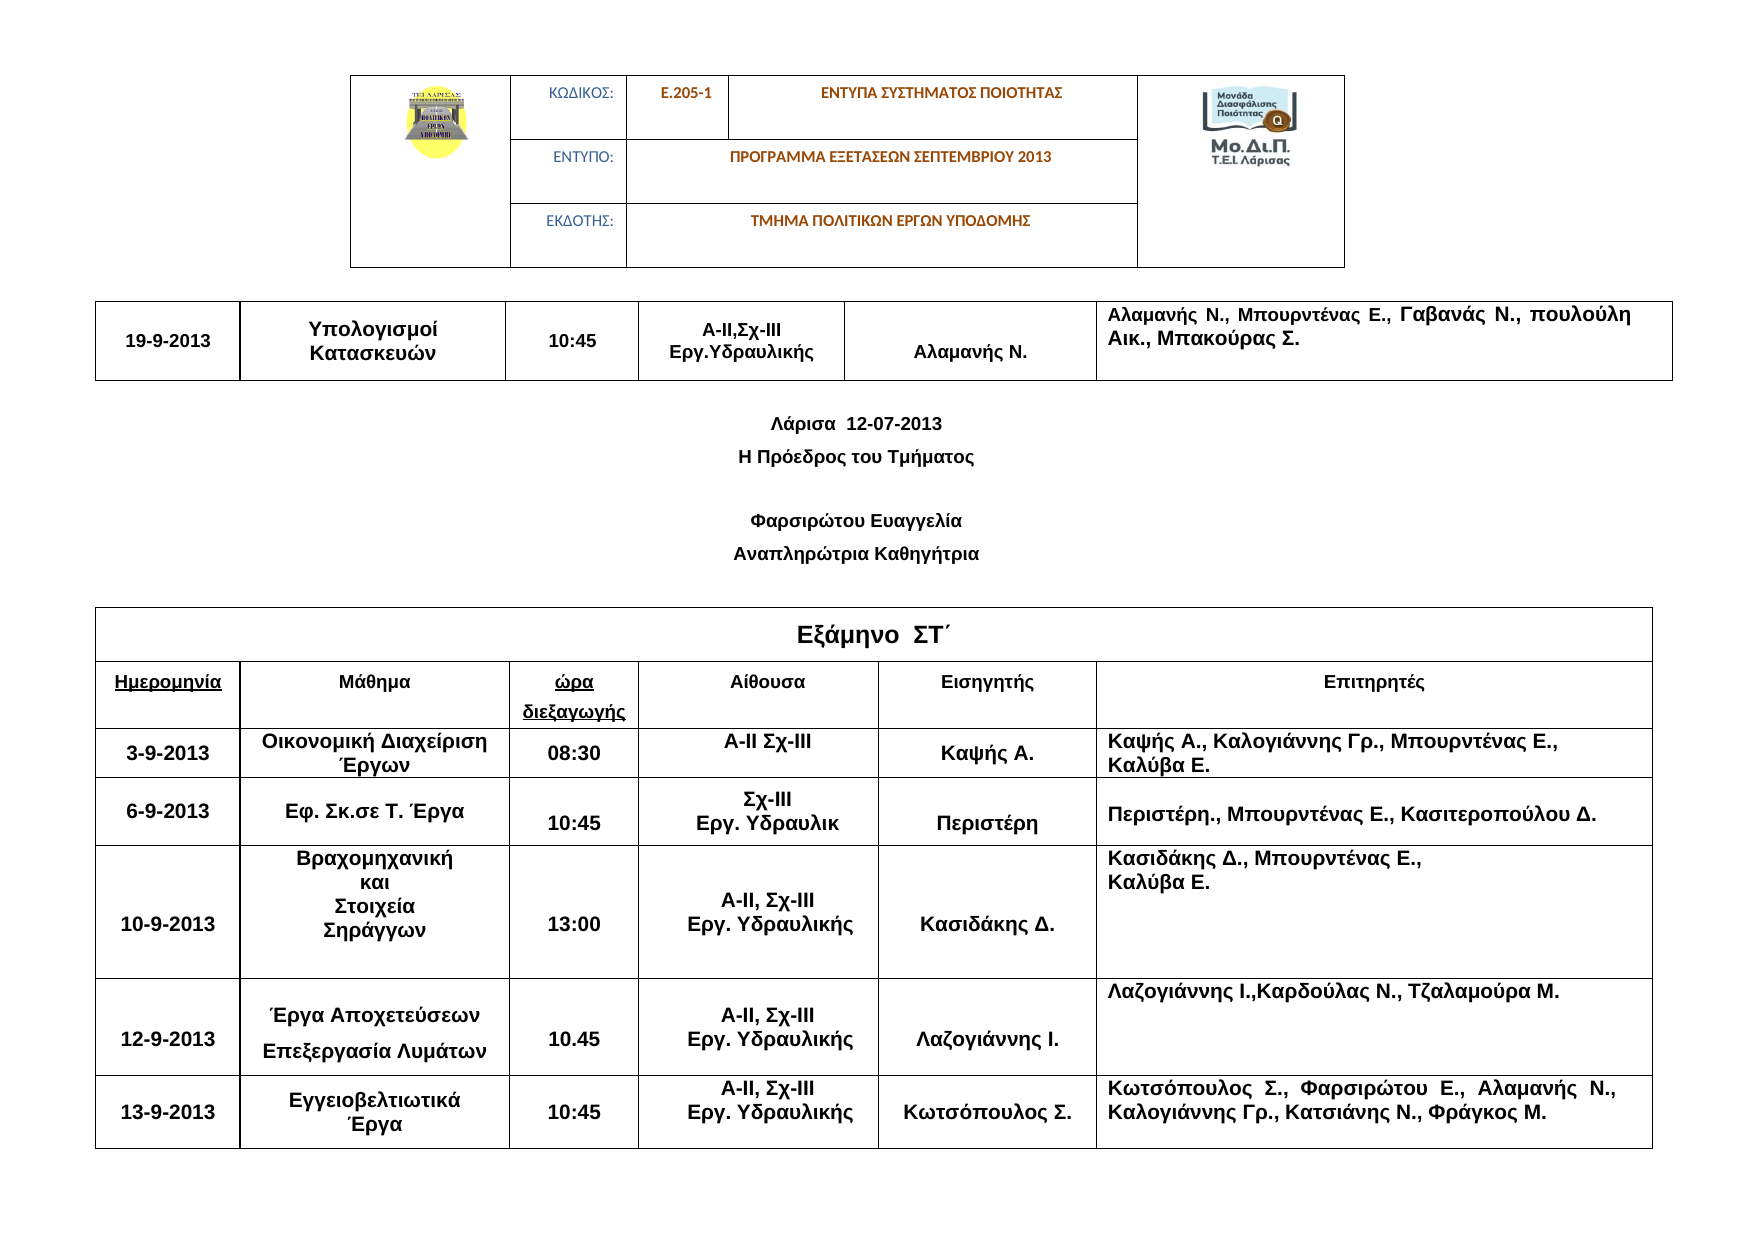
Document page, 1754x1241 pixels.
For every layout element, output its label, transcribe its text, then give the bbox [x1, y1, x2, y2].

table_cell Α-ΙΙ, Σχ-ΙΙΙ Εργ. Υδραυλικής [639, 979, 878, 1075]
text Φαρσιρώτου Ευαγγελία [118, 510, 1577, 532]
table_cell [1628, 778, 1652, 844]
table_cell Καψής Α. [879, 729, 1096, 777]
table_cell Ημερομηνία [96, 662, 239, 728]
table_cell 13:00 [510, 846, 638, 978]
table_cell Μάθημα [241, 662, 509, 728]
table_cell 19-9-2013 [96, 302, 239, 380]
subtitle Αναπληρώτρια Καθηγήτρια [118, 542, 1577, 564]
table_cell Εισηγητής [879, 662, 1096, 728]
table_cell 10:45 [510, 778, 638, 844]
table_cell Α-ΙΙ, Σχ-ΙΙΙ Εργ. Υδραυλικής [639, 1076, 878, 1148]
table_cell Α-ΙΙ Σχ-ΙΙΙ [639, 729, 878, 777]
table_cell Αλαμανής Ν., Μπουρντένας Ε., Γαβανάς Ν., πουλούλη Αικ., Μπακούρας Σ. [1097, 302, 1643, 380]
table_cell Περιστέρη., Μπουρντένας Ε., Κασιτεροπούλου Δ. [1097, 778, 1628, 844]
table_cell 10:45 [510, 1076, 638, 1148]
table_cell 10-9-2013 [96, 846, 239, 978]
table_cell [1628, 979, 1652, 1075]
text Λάρισα 12-07-2013 [118, 413, 1577, 435]
table_cell Οικονομική Διαχείριση Έργων [241, 729, 509, 777]
picture [401, 84, 472, 160]
table_cell ώρα διεξαγωγής [510, 662, 638, 728]
table_cell Υπολογισμοί Κατασκευών [241, 302, 505, 380]
table_cell 13-9-2013 [96, 1076, 239, 1148]
picture [1195, 82, 1304, 170]
table_cell [1643, 302, 1672, 380]
table_cell Καψής Α., Καλογιάννης Γρ., Μπουρντένας Ε., Καλύβα Ε. [1097, 729, 1628, 777]
table_cell 10.45 [510, 979, 638, 1075]
table_cell Εφ. Σκ.σε Τ. Έργα [241, 778, 509, 844]
table_cell Λαζογιάννης Ι.,Καρδούλας Ν., Τζαλαμούρα Μ. [1097, 979, 1628, 1075]
table_cell 10:45 [506, 302, 638, 380]
table_cell Αλαμανής Ν. [845, 302, 1096, 380]
table_cell Κωτσόπουλος Σ., Φαρσιρώτου Ε., Αλαμανής Ν., Καλογιάννης Γρ., Κατσιάνης Ν., Φράγκος Μ. [1097, 1076, 1628, 1148]
table_cell Σχ-ΙΙΙ Εργ. Υδραυλικ [639, 778, 878, 844]
table_cell [1628, 846, 1652, 978]
table_cell Έργα Αποχετεύσεων Επεξεργασία Λυμάτων [241, 979, 509, 1075]
table_cell Α-ΙΙ,Σχ-ΙΙΙ Εργ.Υδραυλικής [639, 302, 844, 380]
table_cell Α-ΙΙ, Σχ-ΙΙΙ Εργ. Υδραυλικής [639, 846, 878, 978]
table_cell 12-9-2013 [96, 979, 239, 1075]
table_cell Κωτσόπουλος Σ. [879, 1076, 1096, 1148]
table_cell [1628, 729, 1652, 777]
table_cell Περιστέρη [879, 778, 1096, 844]
table_cell 3-9-2013 [96, 729, 239, 777]
table_cell Βραχομηχανική και Στοιχεία Σηράγγων [241, 846, 509, 978]
table_cell 6-9-2013 [96, 778, 239, 844]
table_cell Εγγειοβελτιωτικά Έργα [241, 1076, 509, 1148]
table_header Εξάμηνο ΣΤ΄ [96, 608, 1652, 661]
table_cell Κασιδάκης Δ. [879, 846, 1096, 978]
table_cell Αίθουσα [639, 662, 878, 728]
table_cell Λαζογιάννης Ι. [879, 979, 1096, 1075]
table_cell Κασιδάκης Δ., Μπουρντένας Ε., Καλύβα Ε. [1097, 846, 1628, 978]
table_cell 08:30 [510, 729, 638, 777]
table_cell Επιτηρητές [1097, 662, 1652, 728]
table_cell [1628, 1076, 1652, 1148]
text Η Πρόεδρος του Τμήματος [118, 446, 1577, 467]
